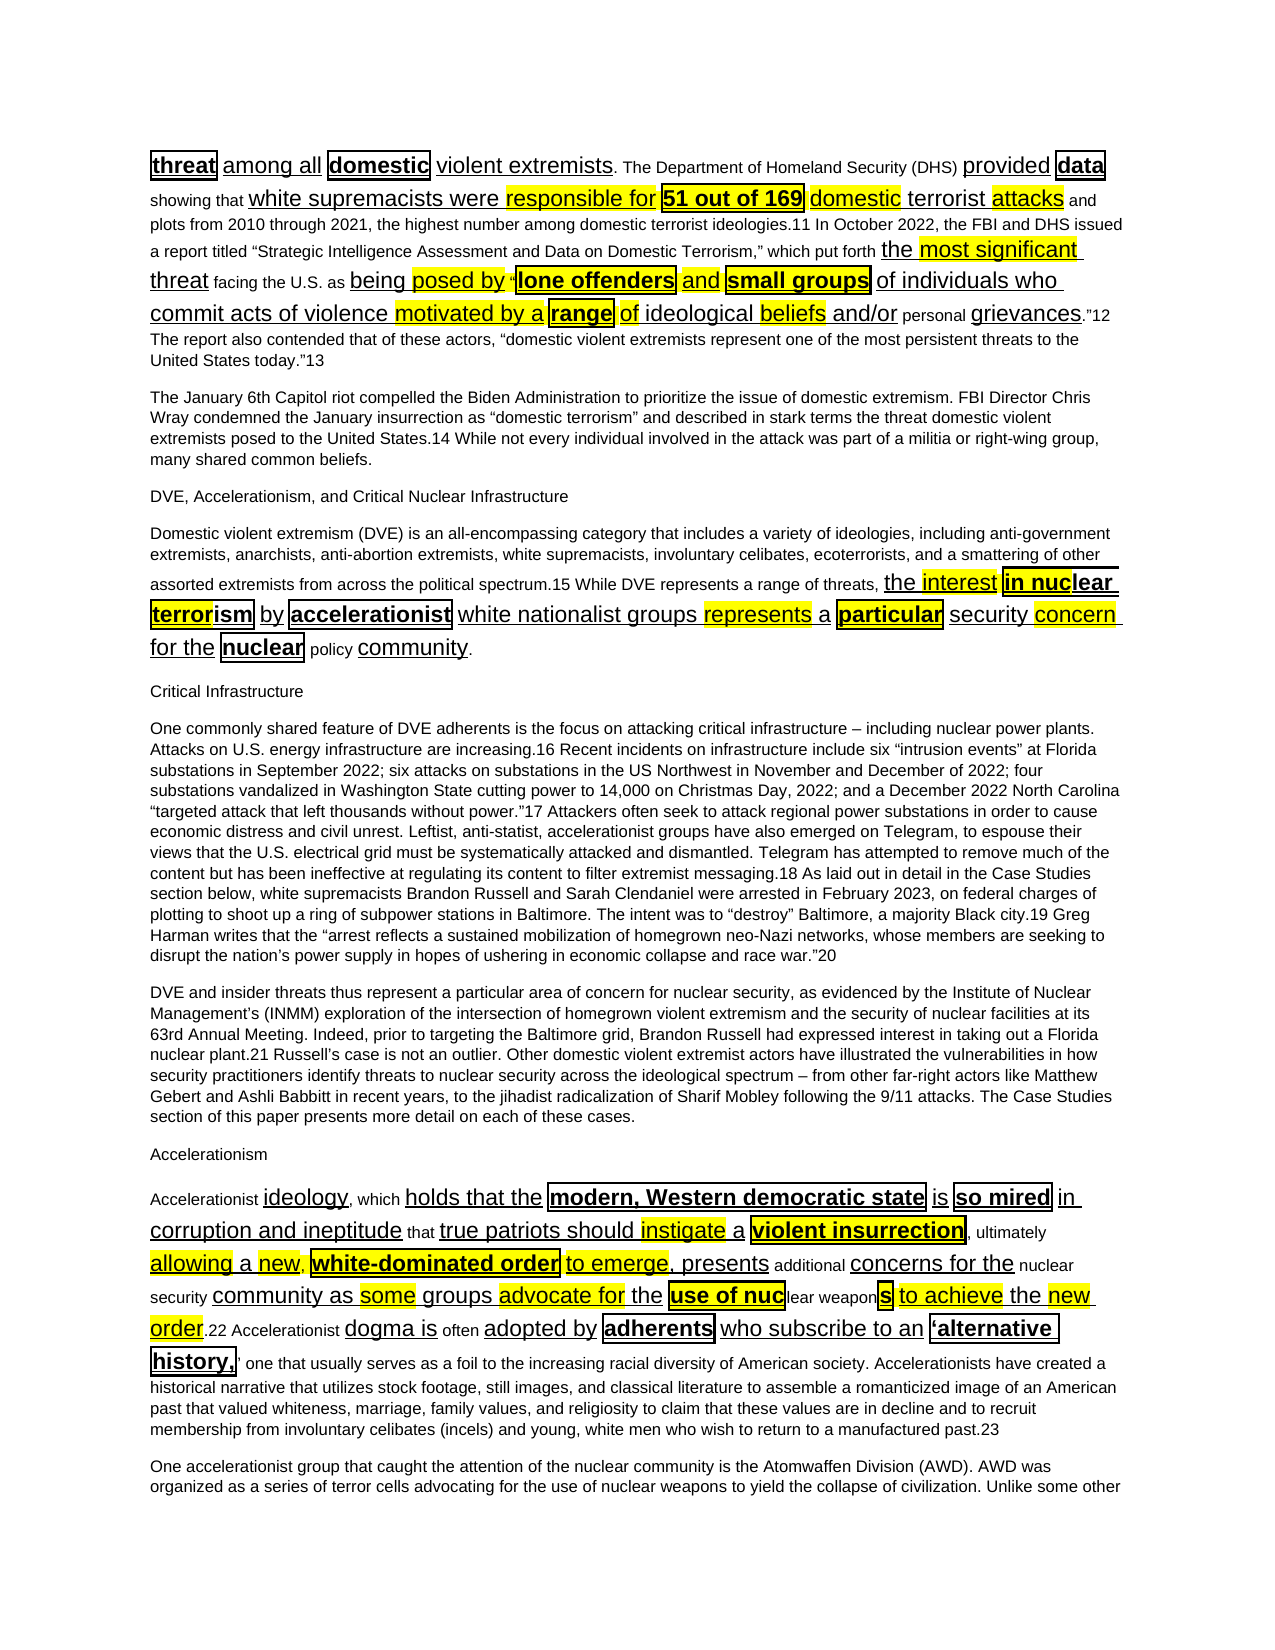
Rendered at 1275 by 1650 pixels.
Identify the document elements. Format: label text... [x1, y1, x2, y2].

text Accelerationism [150, 1144, 1125, 1163]
text DVE and insider threats thus represent a particular area of concern for nuclear security, as evidenced by the Institute of Nuclear Management’s (INMM) exploration of the intersection of homegrown violent extremism and the security of nuclear facilities at its 63rd Annual Meeting. Indeed, prior to targeting the Baltimore grid, Brandon Russell had expressed interest in taking out a Florida nuclear plant.21 Russell’s case is not an outlier. Other domestic violent extremist actors have illustrated the vulnerabilities in how security practitioners identify threats to nuclear security across the ideological spectrum – from other far-right actors like Matthew Gebert and Ashli Babbitt in recent years, to the jihadist radicalization of Sharif Mobley following the 9/11 attacks. The Case Studies section of this paper presents more detail on each of these cases. [150, 983, 1125, 1126]
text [150, 1457, 1125, 1496]
text Domestic violent extremism (DVE) is an all-encompassing category that includes a variety of ideologies, including anti-government extremists, anarchists, anti-abortion extremists, white supremacists, involuntary celibates, ecoterrorists, and a smattering of other assorted extremists from across the political spectrum.15 While DVE represents a range of threats, the interest in nuclear terrorism by accelerationist white nationalist groups represents a particular security concern for the nuclear policy community. [150, 524, 1125, 663]
text One commonly shared feature of DVE adherents is the focus on attacking critical infrastructure – including nuclear power plants. Attacks on U.S. energy infrastructure are increasing.16 Recent incidents on infrastructure include six “intrusion events” at Florida substations in September 2022; six attacks on substations in the US Northwest in November and December of 2022; four substations vandalized in Washington State cutting power to 14,000 on Christmas Day, 2022; and a December 2022 North Carolina “targeted attack that left thousands without power.”17 Attackers often seek to attack regional power substations in order to cause economic distress and civil unrest. Leftist, anti-statist, accelerationist groups have also emerged on Telegram, to espouse their views that the U.S. electrical grid must be systematically attacked and dismantled. Telegram has attempted to remove much of the content but has been ineffective at regulating its content to filter extremist messaging.18 As laid out in detail in the Case Studies section below, white supremacists Brandon Russell and Sarah Clendaniel were arrested in February 2023, on federal charges of plotting to shoot up a ring of subpower stations in Baltimore. The intent was to “destroy” Baltimore, a majority Black city.19 Greg Harman writes that the “arrest reflects a sustained mobilization of homegrown neo-Nazi networks, whose members are seeking to disrupt the nation’s power supply in hopes of ushering in economic collapse and race war.”20 [150, 719, 1125, 965]
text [150, 150, 1125, 369]
text Accelerationist ideology, which holds that the modern, Western democratic state is so mired in corruption and ineptitude that true patriots should instigate a violent insurrection, ultimately allowing a new, white-dominated order to emerge, presents additional concerns for the nuclear security community as some groups advocate for the use of nuclear weapons to achieve the new order.22 Accelerationist dogma is often adopted by adherents who subscribe to an ‘alternative history,’ one that usually serves as a foil to the increasing racial diversity of American society. Accelerationists have created a historical narrative that utilizes stock footage, still images, and classical literature to assemble a romanticized image of an American past that valued whiteness, marriage, family values, and religiosity to claim that these values are in decline and to recruit membership from involuntary celibates (incels) and young, white men who wish to return to a manufactured past.23 [150, 1182, 1125, 1438]
text The January 6th Capitol riot compelled the Biden Administration to prioritize the issue of domestic extremism. FBI Director Chris Wray condemned the January insurrection as “domestic terrorism” and described in stark terms the threat domestic violent extremists posed to the United States.14 While not every individual involved in the attack was part of a militia or right-wing group, many shared common beliefs. [150, 388, 1125, 469]
text Critical Infrastructure [150, 682, 1125, 701]
text DVE, Accelerationism, and Critical Nuclear Infrastructure [150, 487, 1125, 506]
